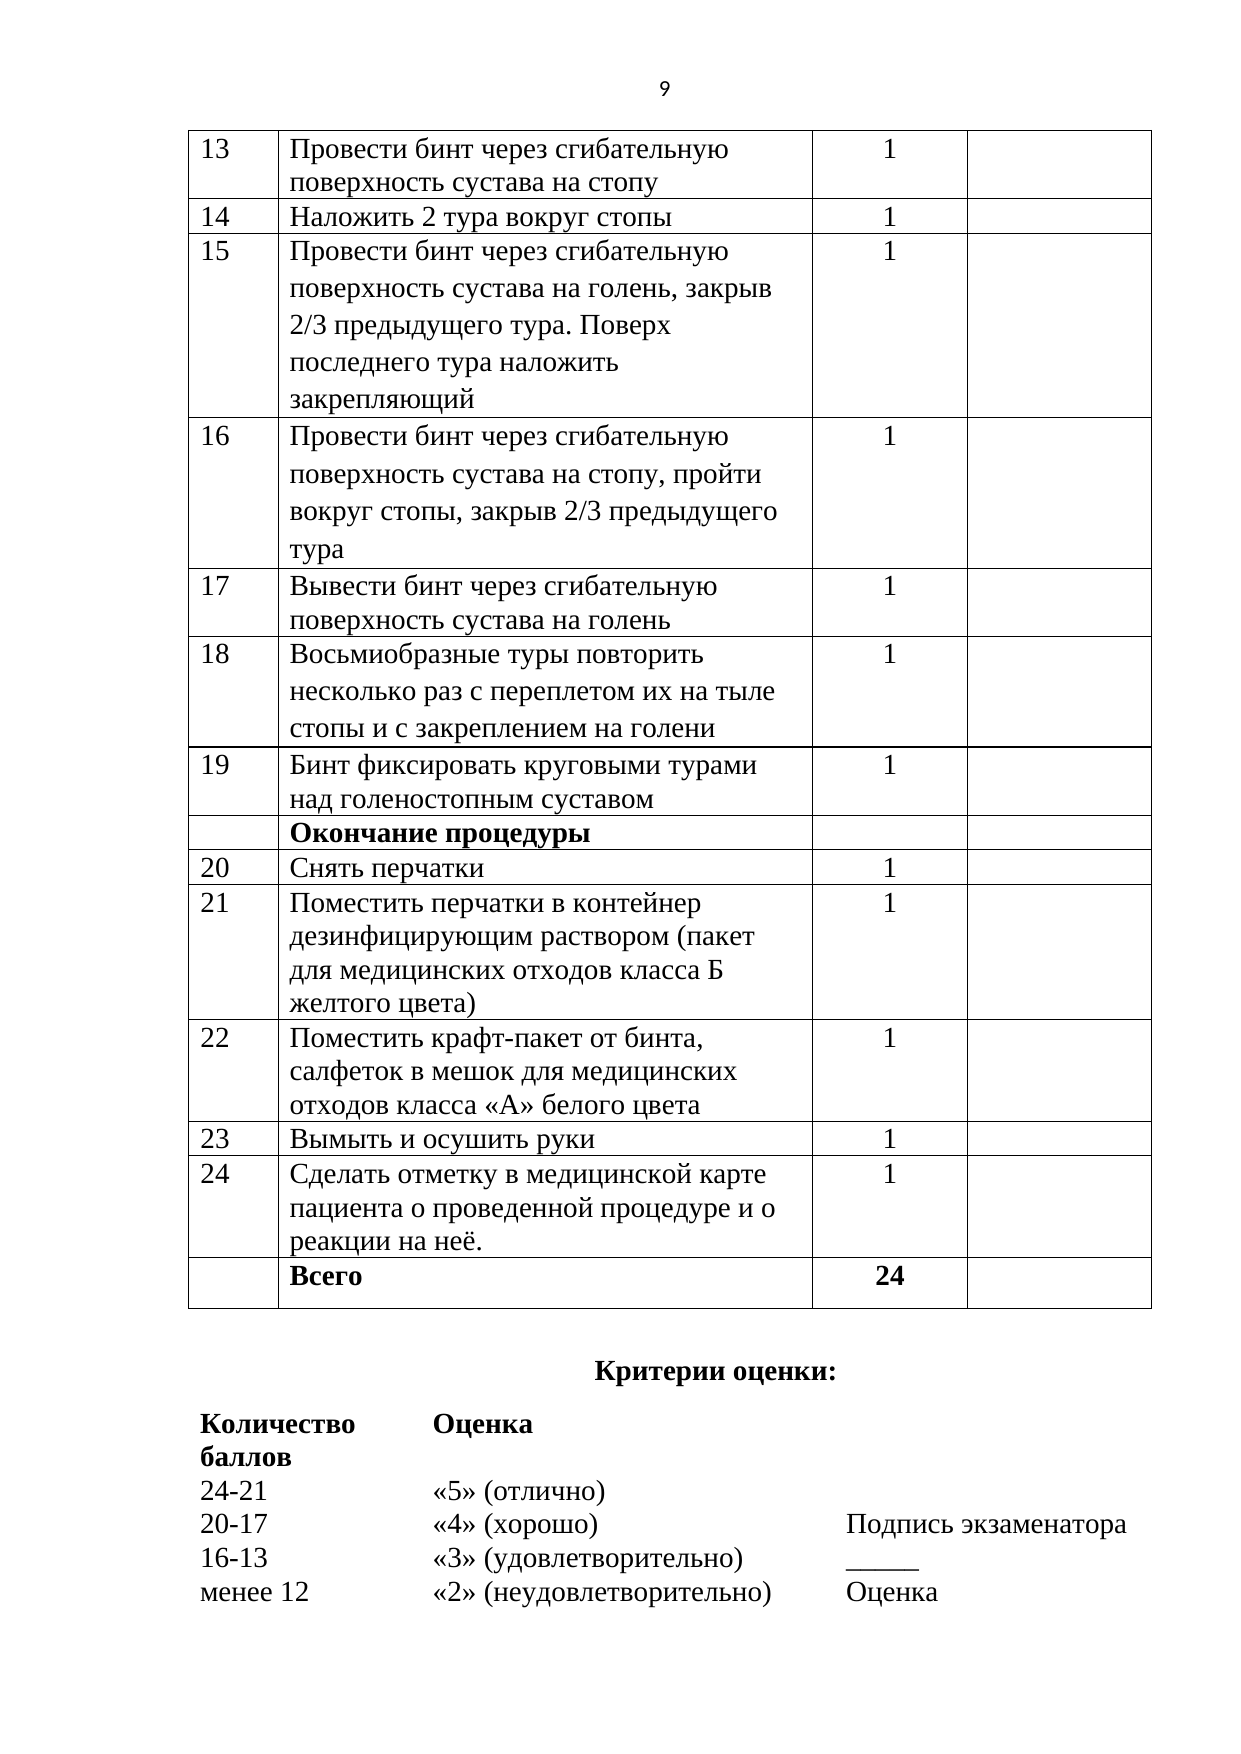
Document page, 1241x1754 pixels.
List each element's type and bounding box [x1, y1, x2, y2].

table_cell [177, 130, 1240, 1636]
